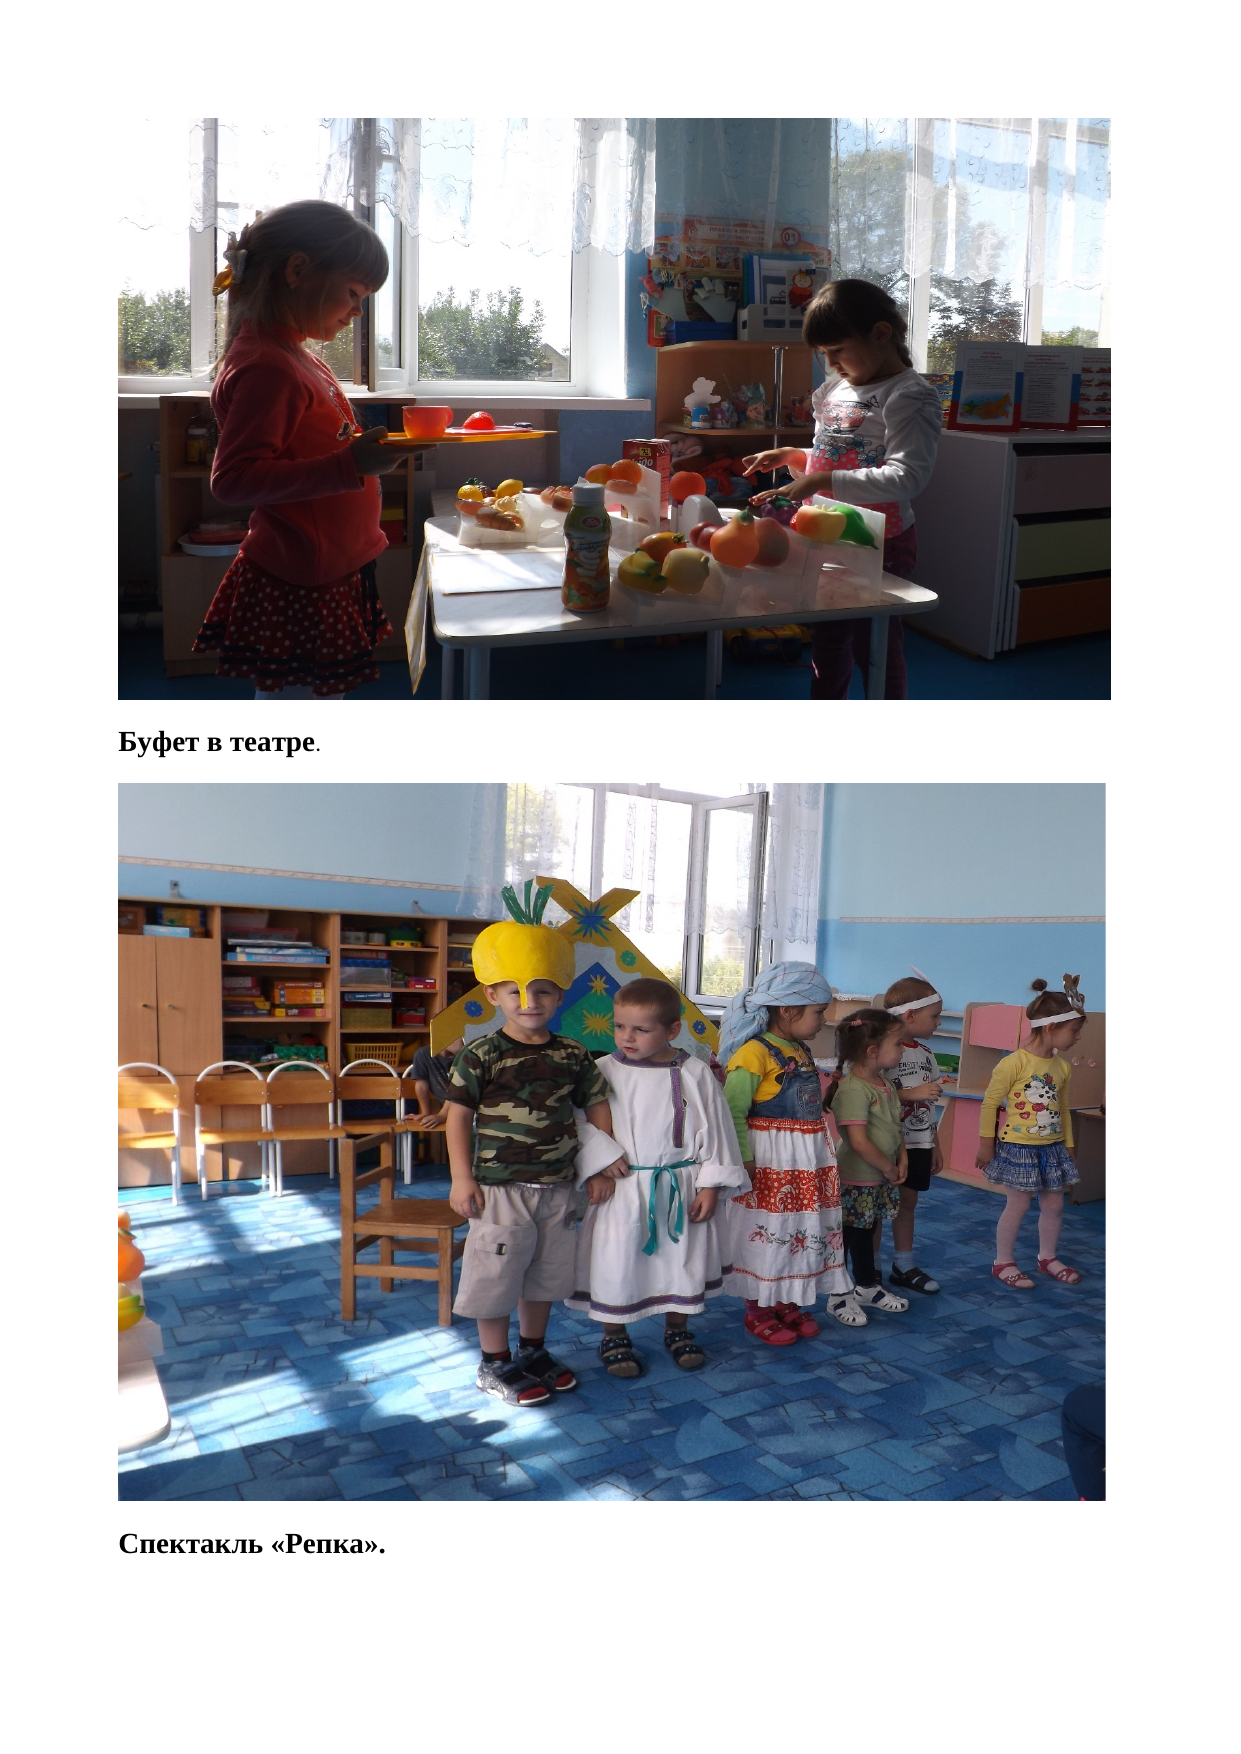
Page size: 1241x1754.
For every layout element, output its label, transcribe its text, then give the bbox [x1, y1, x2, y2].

text Буфет в театре. [118, 724, 1152, 758]
picture [118, 783, 1106, 1501]
picture [118, 118, 1111, 700]
text Спектакль «Репка». [118, 1526, 1152, 1559]
